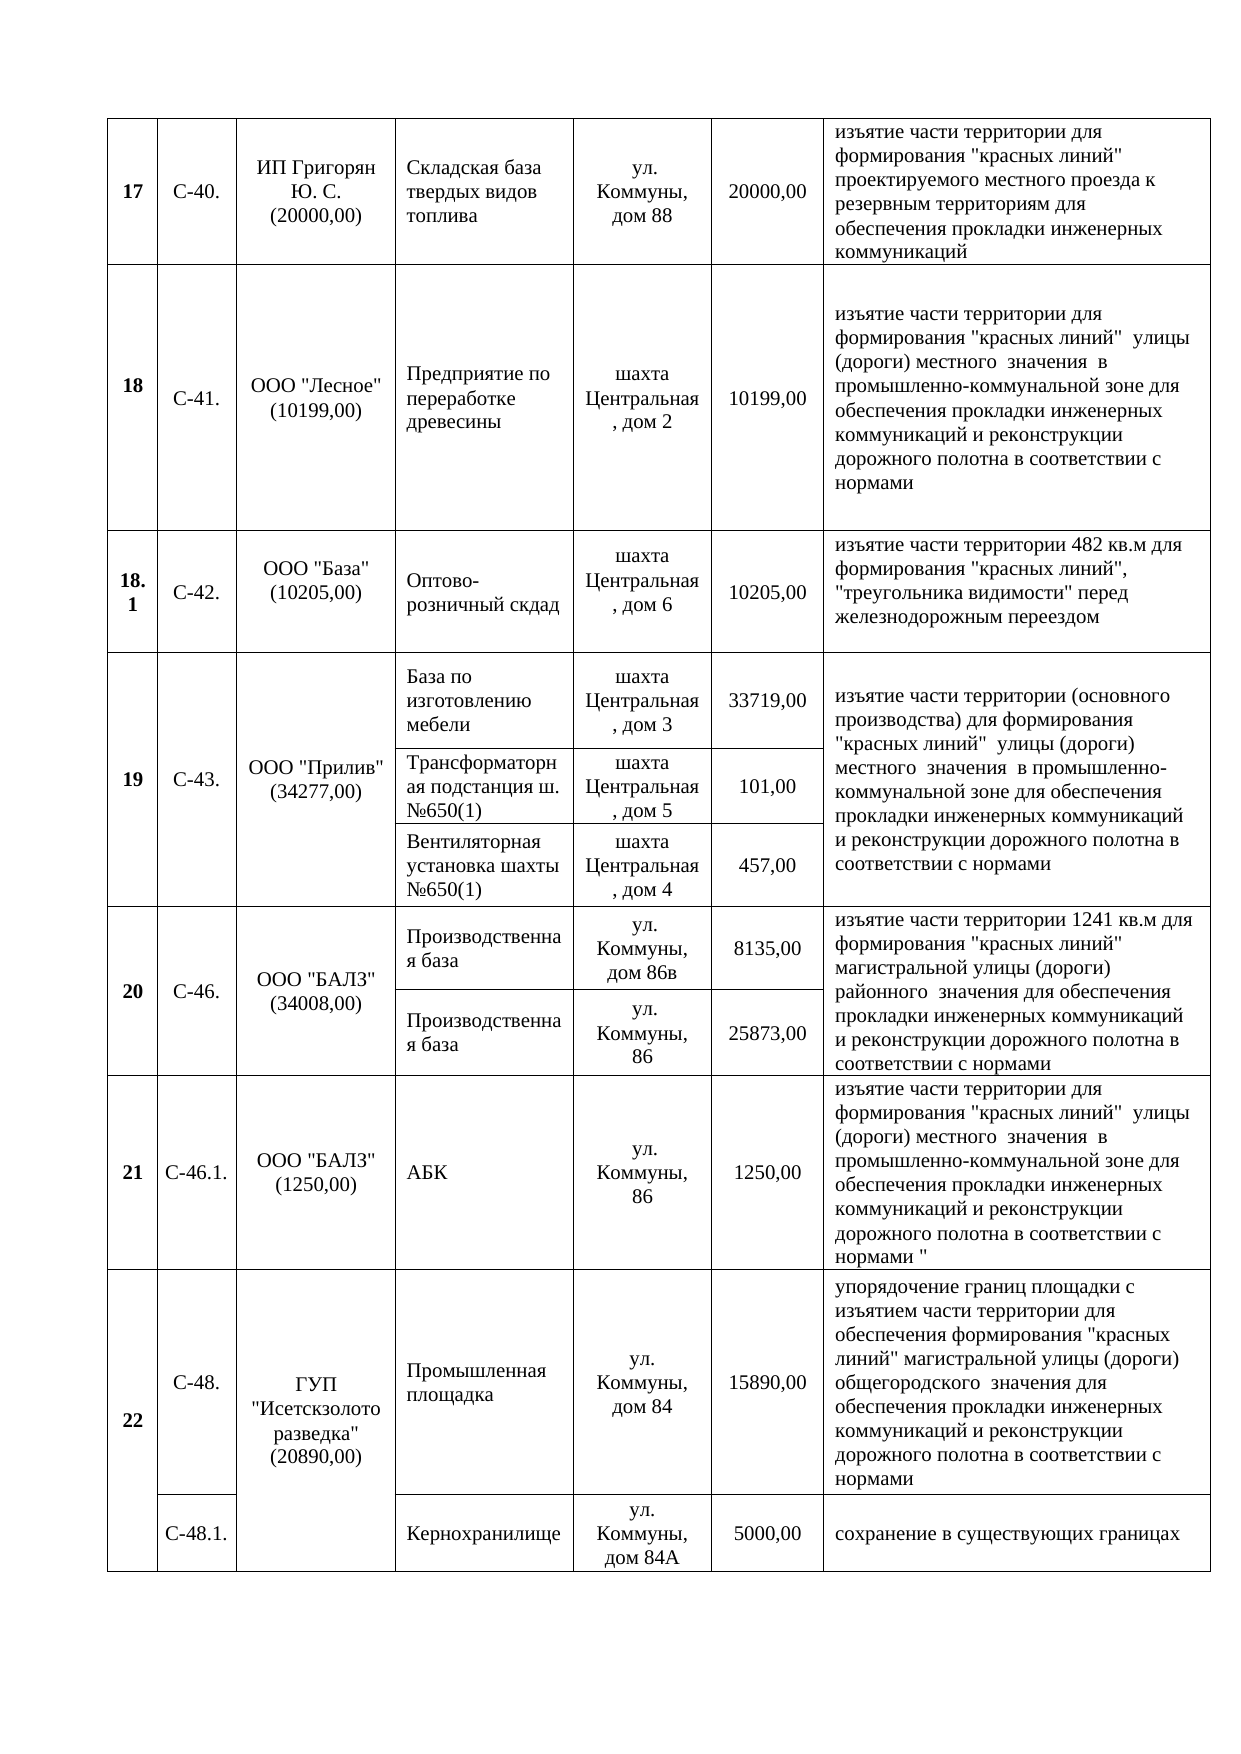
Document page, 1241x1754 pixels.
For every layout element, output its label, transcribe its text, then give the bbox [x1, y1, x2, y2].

table_cell С-48.1. [158, 1495, 236, 1571]
table_cell ул. Коммуны, 86 [574, 990, 711, 1075]
table_cell С-40. [158, 119, 236, 263]
table_cell изъятие части территории для формирования "красных линий" улицы (дороги) местного значения в промышленно-коммунальной зоне для обеспечения прокладки инженерных коммуникаций и реконструкции дорожного полотна в соответствии с нормами [824, 265, 1210, 530]
table_cell 15890,00 [712, 1270, 823, 1494]
table_cell сохранение в существующих границах [824, 1495, 1210, 1571]
table_cell ГУП "Исетскзолоторазведка" (20890,00) [237, 1270, 395, 1571]
table_cell ООО "БАЛЗ" (1250,00) [237, 1076, 395, 1268]
table_cell ООО "База" (10205,00) [237, 531, 395, 652]
table_cell 10199,00 [712, 265, 823, 530]
table_cell изъятие части территории (основного производства) для формирования "красных линий" улицы (дороги) местного значения в промышленно-коммунальной зоне для обеспечения прокладки инженерных коммуникаций и реконструкции дорожного полотна в соответствии с нормами [824, 653, 1210, 906]
table_cell 8135,00 [712, 907, 823, 989]
table_cell шахта Центральная, дом 4 [574, 824, 711, 906]
table_cell изъятие части территории для формирования "красных линий" проектируемого местного проезда к резервным территориям для обеспечения прокладки инженерных коммуникаций [824, 119, 1210, 263]
table_cell изъятие части территории 1241 кв.м для формирования "красных линий" магистральной улицы (дороги) районного значения для обеспечения прокладки инженерных коммуникаций и реконструкции дорожного полотна в соответствии с нормами [824, 907, 1210, 1075]
table_cell шахта Центральная, дом 3 [574, 653, 711, 748]
table_cell Вентиляторная установка шахты №650(1) [396, 824, 573, 906]
table_cell 21 [108, 1076, 157, 1268]
table_cell Производственная база [396, 990, 573, 1075]
table_cell 101,00 [712, 749, 823, 823]
table_cell ООО "Лесное" (10199,00) [237, 265, 395, 530]
table_cell 18.1 [108, 531, 157, 652]
table_cell АБК [396, 1076, 573, 1268]
table_cell С-48. [158, 1270, 236, 1494]
table_cell С-42. [158, 531, 236, 652]
table_cell ул. Коммуны, дом 84 [574, 1270, 711, 1494]
table_cell 22 [108, 1270, 157, 1571]
table_cell изъятие части территории 482 кв.м для формирования "красных линий", "треугольника видимости" перед железнодорожным переездом [824, 531, 1210, 652]
table_cell Предприятие по переработке древесины [396, 265, 573, 530]
table_cell 1250,00 [712, 1076, 823, 1268]
table_cell С-43. [158, 653, 236, 906]
table_cell шахта Центральная, дом 6 [574, 531, 711, 652]
table_cell 5000,00 [712, 1495, 823, 1571]
table_cell Промышленная площадка [396, 1270, 573, 1494]
table_cell ООО "Прилив" (34277,00) [237, 653, 395, 906]
table_cell 457,00 [712, 824, 823, 906]
table_cell С-41. [158, 265, 236, 530]
table_cell 25873,00 [712, 990, 823, 1075]
table_cell 18 [108, 265, 157, 530]
table_cell Кернохранилище [396, 1495, 573, 1571]
table_cell ул. Коммуны, дом 86в [574, 907, 711, 989]
table_cell С-46.1. [158, 1076, 236, 1268]
table_cell шахта Центральная, дом 5 [574, 749, 711, 823]
table_cell Складская база твердых видов топлива [396, 119, 573, 263]
table_cell ул. Коммуны, дом 84А [574, 1495, 711, 1571]
table_cell 33719,00 [712, 653, 823, 748]
table_cell изъятие части территории для формирования "красных линий" улицы (дороги) местного значения в промышленно-коммунальной зоне для обеспечения прокладки инженерных коммуникаций и реконструкции дорожного полотна в соответствии с нормами " [824, 1076, 1210, 1268]
table_cell 20000,00 [712, 119, 823, 263]
table_cell С-46. [158, 907, 236, 1075]
table_cell 10205,00 [712, 531, 823, 652]
table_cell Производственная база [396, 907, 573, 989]
table_cell ул. Коммуны, дом 88 [574, 119, 711, 263]
table_cell 19 [108, 653, 157, 906]
table_cell Оптово-розничный скдад [396, 531, 573, 652]
table_cell 20 [108, 907, 157, 1075]
table_cell ООО "БАЛЗ" (34008,00) [237, 907, 395, 1075]
table_cell База по изготовлению мебели [396, 653, 573, 748]
table_cell упорядочение границ площадки с изъятием части территории для обеспечения формирования "красных линий" магистральной улицы (дороги) общегородского значения для обеспечения прокладки инженерных коммуникаций и реконструкции дорожного полотна в соответствии с нормами [824, 1270, 1210, 1494]
table_cell шахта Центральная, дом 2 [574, 265, 711, 530]
table_cell Трансформаторная подстанция ш. №650(1) [396, 749, 573, 823]
table_cell ИП Григорян Ю. С. (20000,00) [237, 119, 395, 263]
table_cell 17 [108, 119, 157, 263]
table_cell ул. Коммуны, 86 [574, 1076, 711, 1268]
